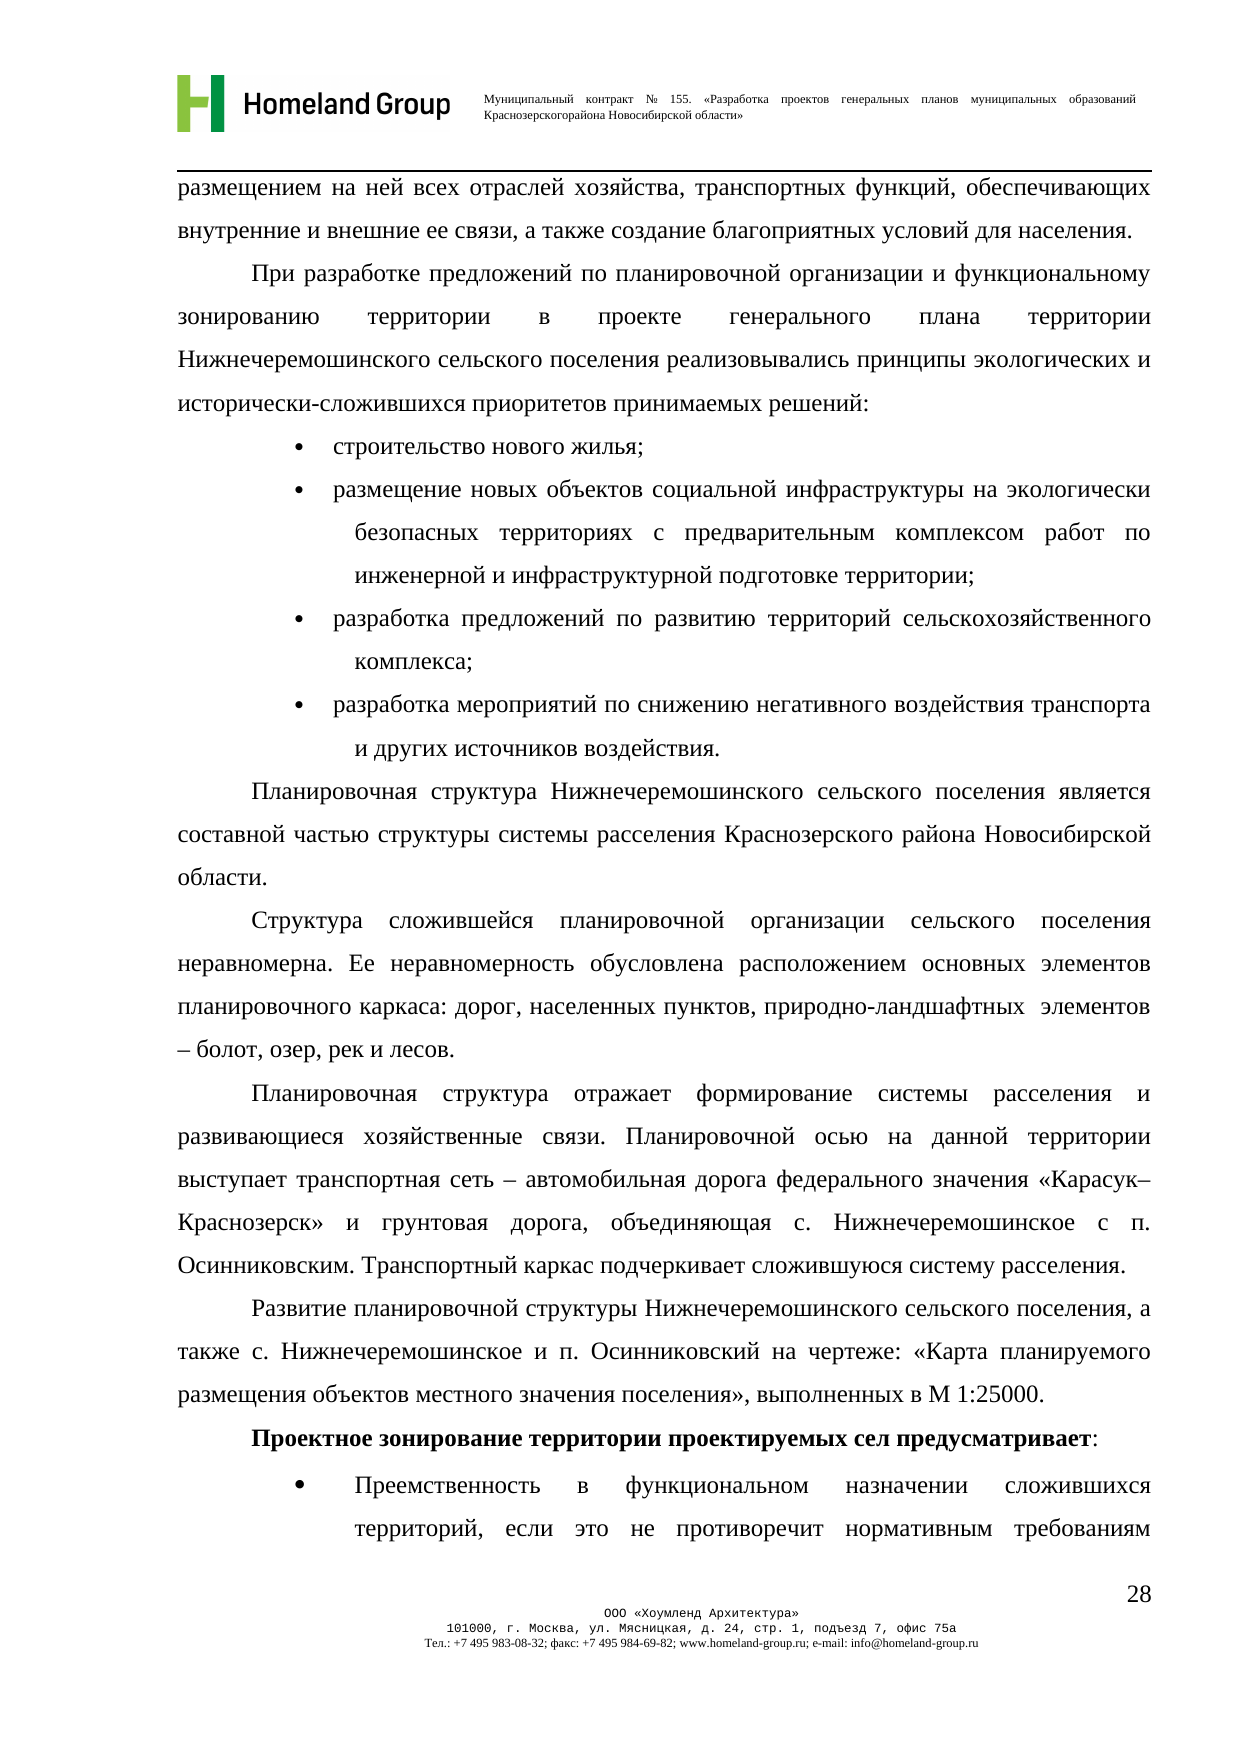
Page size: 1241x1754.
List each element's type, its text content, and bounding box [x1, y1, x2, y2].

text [177, 172, 1152, 244]
text Развитие планировочной структуры Нижнечеремошинского сельского поселения, а также с. Нижнечеремошинское и п. Осинниковский на чертеже: «Карта планируемого размещения объектов местного значения поселения», выполненных в М 1:25000. [177, 1293, 1152, 1408]
list разработка предложений по развитию территорий сельскохозяйственного комплекса; [295, 603, 1152, 675]
text Планировочная структура Нижнечеремошинского сельского поселения является составной частью структуры системы расселения Краснозерского района Новосибирской области. [177, 776, 1152, 891]
text При разработке предложений по планировочной организации и функциональному зонированию территории в проекте генерального плана территории Нижнечеремошинского сельского поселения реализовывались принципы экологических и исторически-сложившихся приоритетов принимаемых решений: [177, 258, 1152, 416]
list разработка мероприятий по снижению негативного воздействия транспорта и других источников воздействия. [295, 689, 1152, 761]
text Планировочная структура отражает формирование системы расселения и развивающиеся хозяйственные связи. Планировочной осью на данной территории выступает транспортная сеть – автомобильная дорога федерального значения «Карасук–Краснозерск» и грунтовая дорога, объединяющая с. Нижнечеремошинское с п. Осинниковским. Транспортный каркас подчеркивает сложившуюся систему расселения. [177, 1078, 1152, 1279]
picture [177, 75, 450, 132]
text Структура сложившейся планировочной организации сельского поселения неравномерна. Ее неравномерность обусловлена расположением основных элементов планировочного каркаса: дорог, населенных пунктов, природно-ландшафтных элементов – болот, озер, рек и лесов. [177, 905, 1152, 1063]
text Проектное зонирование территории проектируемых сел предусматривает: [177, 1423, 1152, 1451]
list размещение новых объектов социальной инфраструктуры на экологически безопасных территориях с предварительным комплексом работ по инженерной и инфраструктурной подготовке территории; [295, 474, 1152, 589]
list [295, 1470, 1152, 1542]
list строительство нового жилья; [295, 431, 1152, 459]
